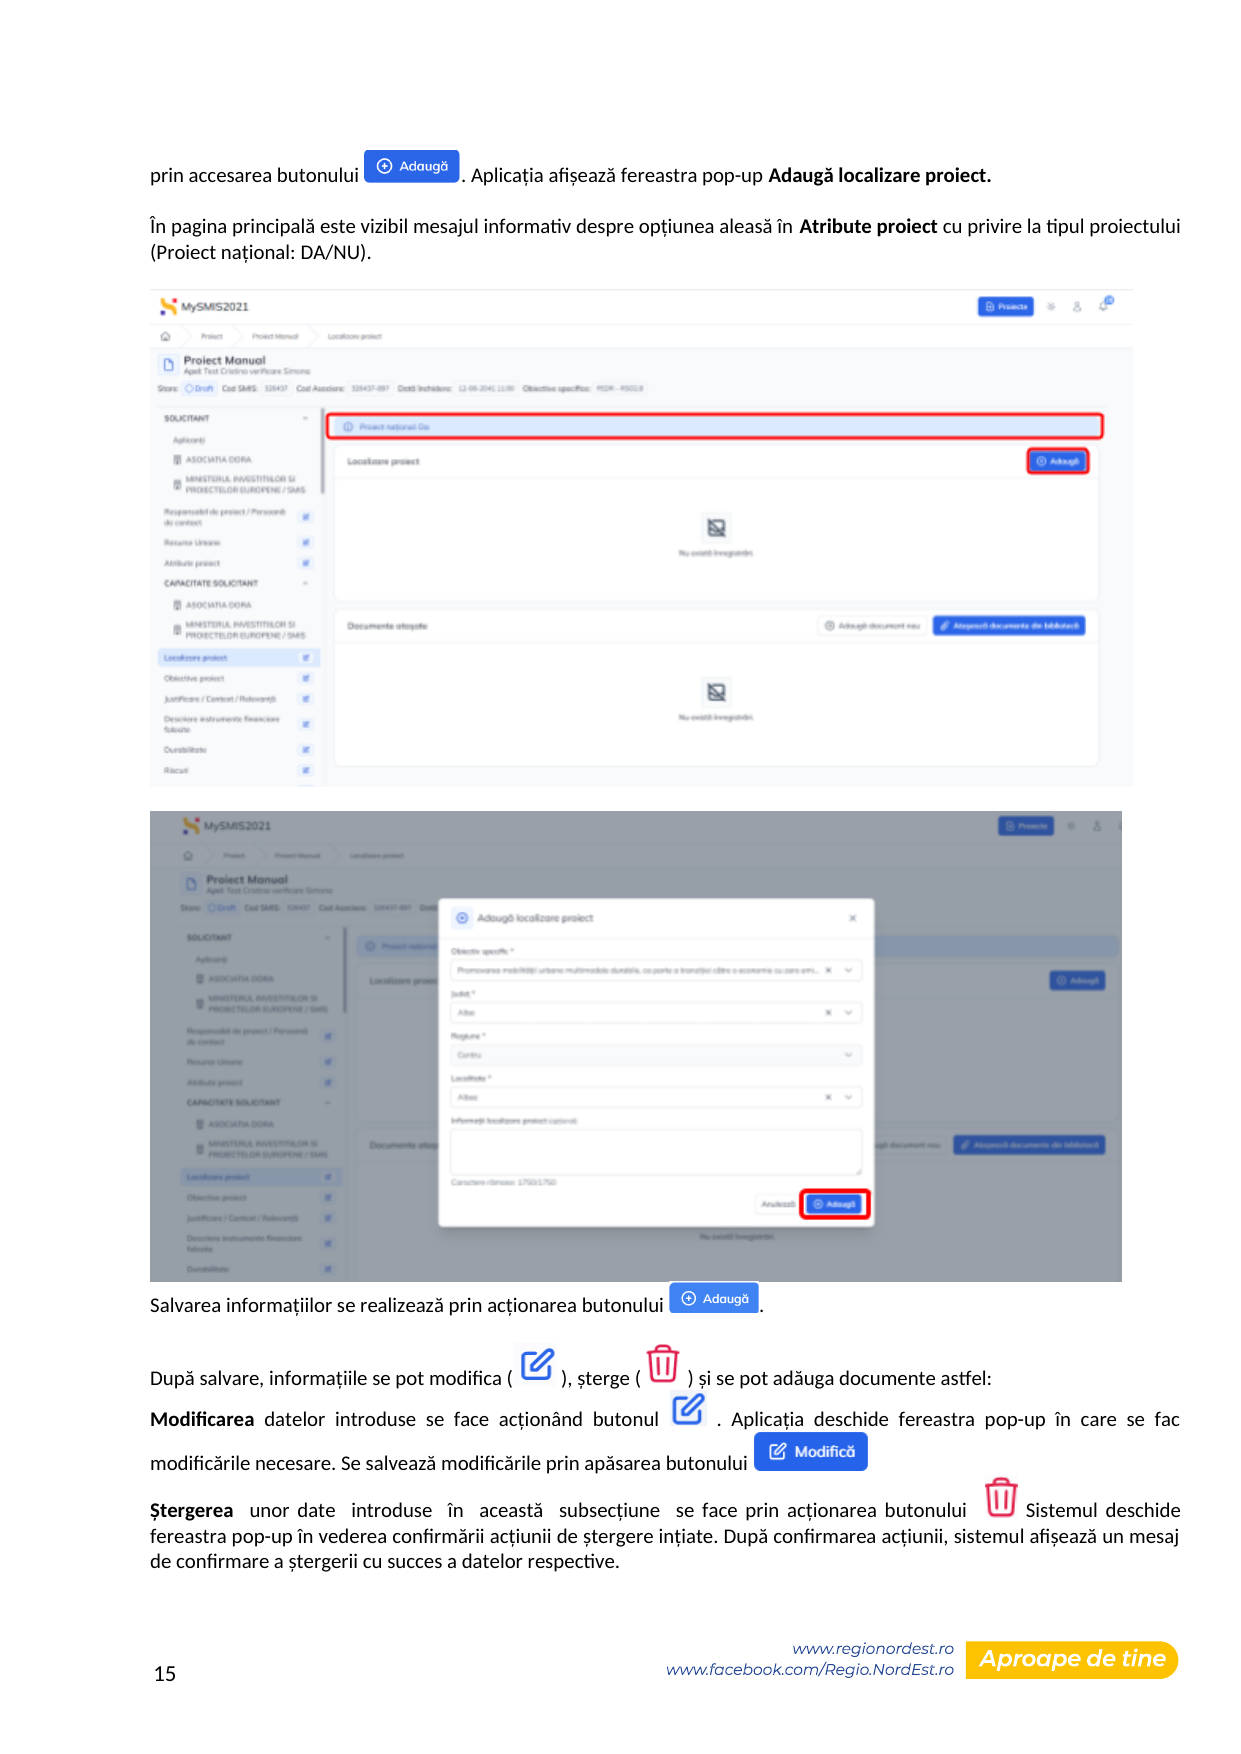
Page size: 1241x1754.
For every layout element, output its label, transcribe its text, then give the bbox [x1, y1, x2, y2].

picture [363, 150, 461, 183]
text Modificarea datelor introduse se face acționând butonul . Aplicația deschide fereastra pop-up în care se fac modificările necesare. Se salvează modificările prin apăsarea butonului [150, 1390, 1181, 1476]
text După salvare, informațiile se pot modifica ( ), șterge ( ) și se pot adăuga documente astfel: [150, 1343, 1181, 1390]
picture [753, 1431, 869, 1471]
text Ștergerea unor date introduse în această subsecțiune se face prin acționarea butonului Sistemul deschide fereastra pop-up în vederea confirmării acțiunii de ștergere ințiate. După confirmarea acțiunii, sistemul afișează un mesaj de confirmare a ștergerii cu succes a datelor respective. [150, 1476, 1181, 1574]
text În pagina principală este vizibil mesajul informativ despre opțiunea aleasă în Atribute proiect cu privire la tipul proiectului (Proiect național: DA/NU). [150, 213, 1181, 264]
picture [669, 1390, 707, 1426]
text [150, 150, 1181, 188]
text Salvarea informațiilor se realizează prin acționarea butonului . [150, 1282, 1181, 1318]
picture [985, 1475, 1018, 1518]
